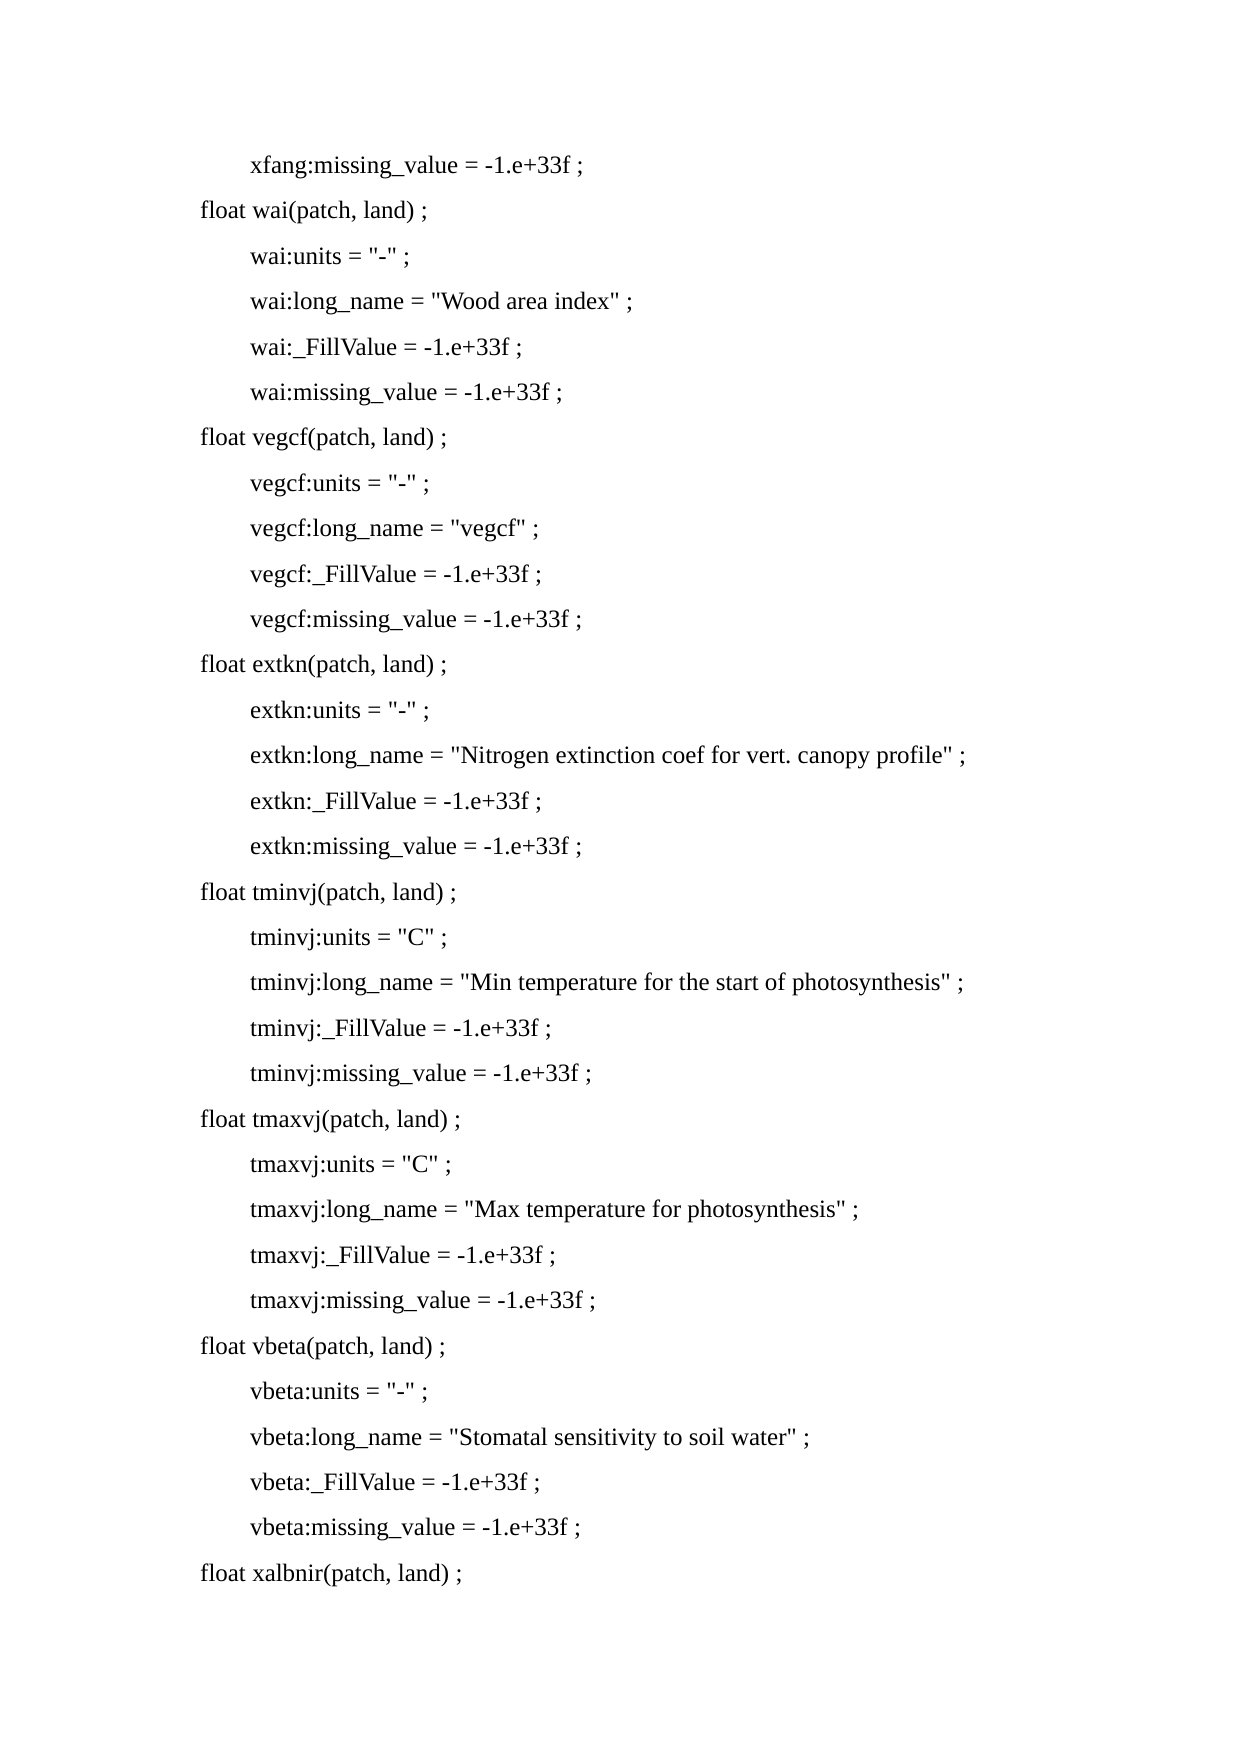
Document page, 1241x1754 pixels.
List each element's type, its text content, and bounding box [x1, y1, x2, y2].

text tmaxvj:_FillValue = -1.e+33f ; [150, 1240, 1090, 1269]
text vbeta:missing_value = -1.e+33f ; [150, 1512, 1090, 1541]
text float wai(patch, land) ; [150, 195, 1090, 224]
text extkn:long_name = "Nitrogen extinction coef for vert. canopy profile" ; [150, 740, 1090, 769]
text float tminvj(patch, land) ; [150, 877, 1090, 905]
text tminvj:units = "C" ; [150, 922, 1090, 951]
text wai:long_name = "Wood area index" ; [150, 286, 1090, 315]
text extkn:_FillValue = -1.e+33f ; [150, 786, 1090, 814]
text tminvj:long_name = "Min temperature for the start of photosynthesis" ; [150, 967, 1090, 996]
text tmaxvj:units = "C" ; [150, 1149, 1090, 1178]
text vegcf:missing_value = -1.e+33f ; [150, 604, 1090, 633]
text float vbeta(patch, land) ; [150, 1331, 1090, 1359]
text float tmaxvj(patch, land) ; [150, 1104, 1090, 1132]
text extkn:missing_value = -1.e+33f ; [150, 831, 1090, 860]
text vbeta:long_name = "Stomatal sensitivity to soil water" ; [150, 1422, 1090, 1450]
text xfang:missing_value = -1.e+33f ; [150, 150, 1090, 179]
text tminvj:_FillValue = -1.e+33f ; [150, 1013, 1090, 1042]
text wai:units = "-" ; [150, 241, 1090, 269]
text wai:missing_value = -1.e+33f ; [150, 377, 1090, 406]
text extkn:units = "-" ; [150, 695, 1090, 724]
text wai:_FillValue = -1.e+33f ; [150, 332, 1090, 360]
text tmaxvj:long_name = "Max temperature for photosynthesis" ; [150, 1194, 1090, 1223]
text tminvj:missing_value = -1.e+33f ; [150, 1058, 1090, 1087]
text vbeta:_FillValue = -1.e+33f ; [150, 1467, 1090, 1496]
text float xalbnir(patch, land) ; [150, 1558, 1090, 1587]
text vegcf:_FillValue = -1.e+33f ; [150, 559, 1090, 587]
text float extkn(patch, land) ; [150, 649, 1090, 678]
text vbeta:units = "-" ; [150, 1376, 1090, 1405]
text vegcf:units = "-" ; [150, 468, 1090, 497]
text float vegcf(patch, land) ; [150, 422, 1090, 451]
text tmaxvj:missing_value = -1.e+33f ; [150, 1285, 1090, 1314]
text vegcf:long_name = "vegcf" ; [150, 513, 1090, 542]
